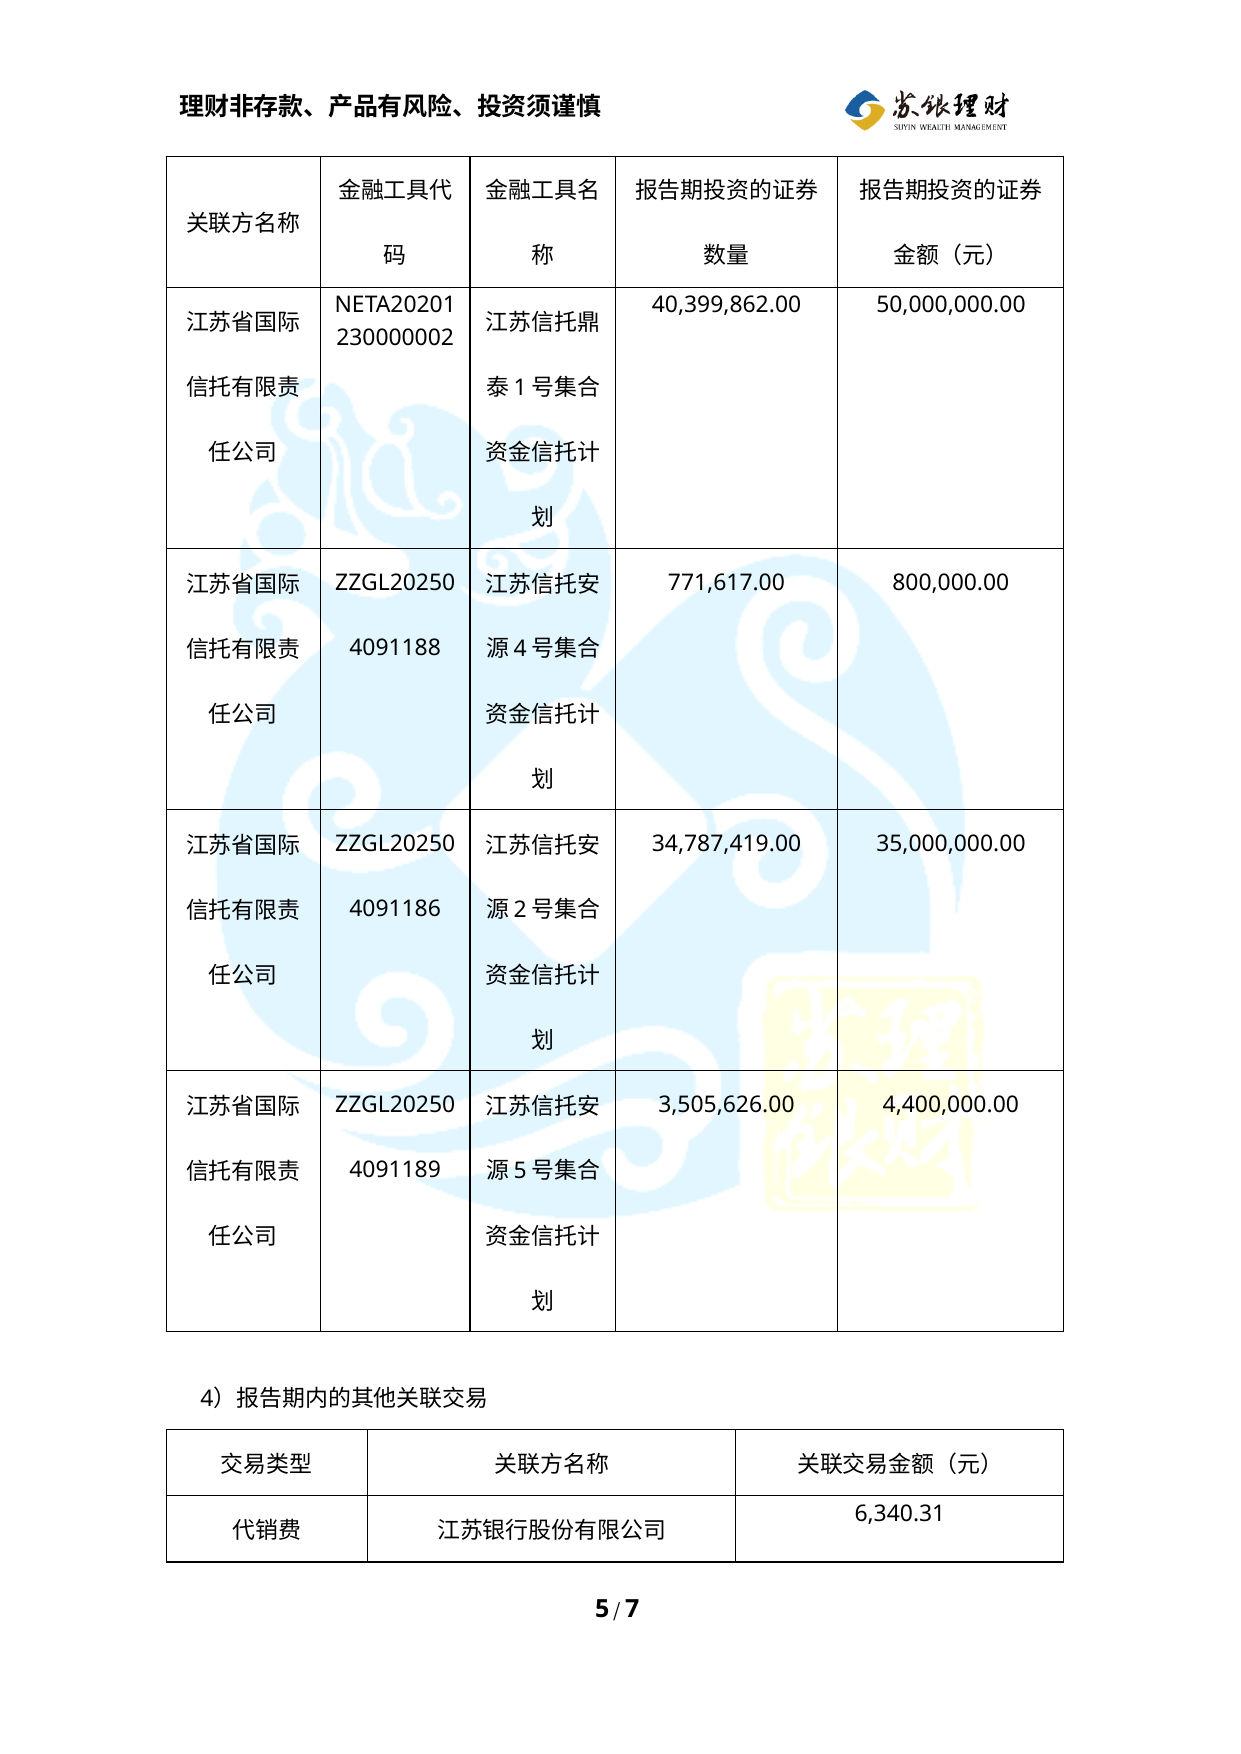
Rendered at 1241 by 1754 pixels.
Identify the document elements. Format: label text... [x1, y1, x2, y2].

table_cell 40,399,862.00 [616, 288, 837, 548]
table_cell 江苏省国际信托有限责任公司 [167, 288, 320, 548]
table_cell 江苏省国际信托有限责任公司 [167, 810, 320, 1070]
table_cell 34,787,419.00 [616, 810, 837, 1070]
table_header 金融工具名称 [471, 157, 615, 287]
table_header 关联方名称 [368, 1430, 735, 1495]
table_cell 江苏省国际信托有限责任公司 [167, 1071, 320, 1331]
table_cell 江苏省国际信托有限责任公司 [167, 549, 320, 809]
table_header 金融工具代码 [321, 157, 469, 287]
table_header 交易类型 [167, 1430, 367, 1495]
table_cell 35,000,000.00 [838, 810, 1063, 1070]
list 报告期内的其他关联交易 [177, 1364, 1053, 1429]
table_cell 4,400,000.00 [838, 1071, 1063, 1331]
table_cell 江苏信托安源2号集合资金信托计划 [471, 810, 615, 1070]
table_cell 江苏信托安源5号集合资金信托计划 [471, 1071, 615, 1331]
table_cell 800,000.00 [838, 549, 1063, 809]
table_cell 江苏银行股份有限公司 [368, 1496, 735, 1561]
table_cell 6,340.31 [736, 1496, 1063, 1561]
table_cell 江苏信托鼎泰1号集合资金信托计划 [471, 288, 615, 548]
table_header 关联方名称 [167, 157, 320, 287]
table_header 报告期投资的证券数量 [616, 157, 837, 287]
table_cell 江苏信托安源4号集合资金信托计划 [471, 549, 615, 809]
table_cell 50,000,000.00 [838, 288, 1063, 548]
table_header 报告期投资的证券金额（元） [838, 157, 1063, 287]
table_cell NETA20201230000002 [321, 288, 469, 548]
table_cell 代销费 [167, 1496, 367, 1561]
table_cell ZZGL202504091188 [321, 549, 469, 809]
table_cell ZZGL202504091189 [321, 1071, 469, 1331]
picture [820, 72, 1039, 143]
table_cell 3,505,626.00 [616, 1071, 837, 1331]
table_cell ZZGL202504091186 [321, 810, 469, 1070]
table_cell 771,617.00 [616, 549, 837, 809]
table_header 关联交易金额（元） [736, 1430, 1063, 1495]
